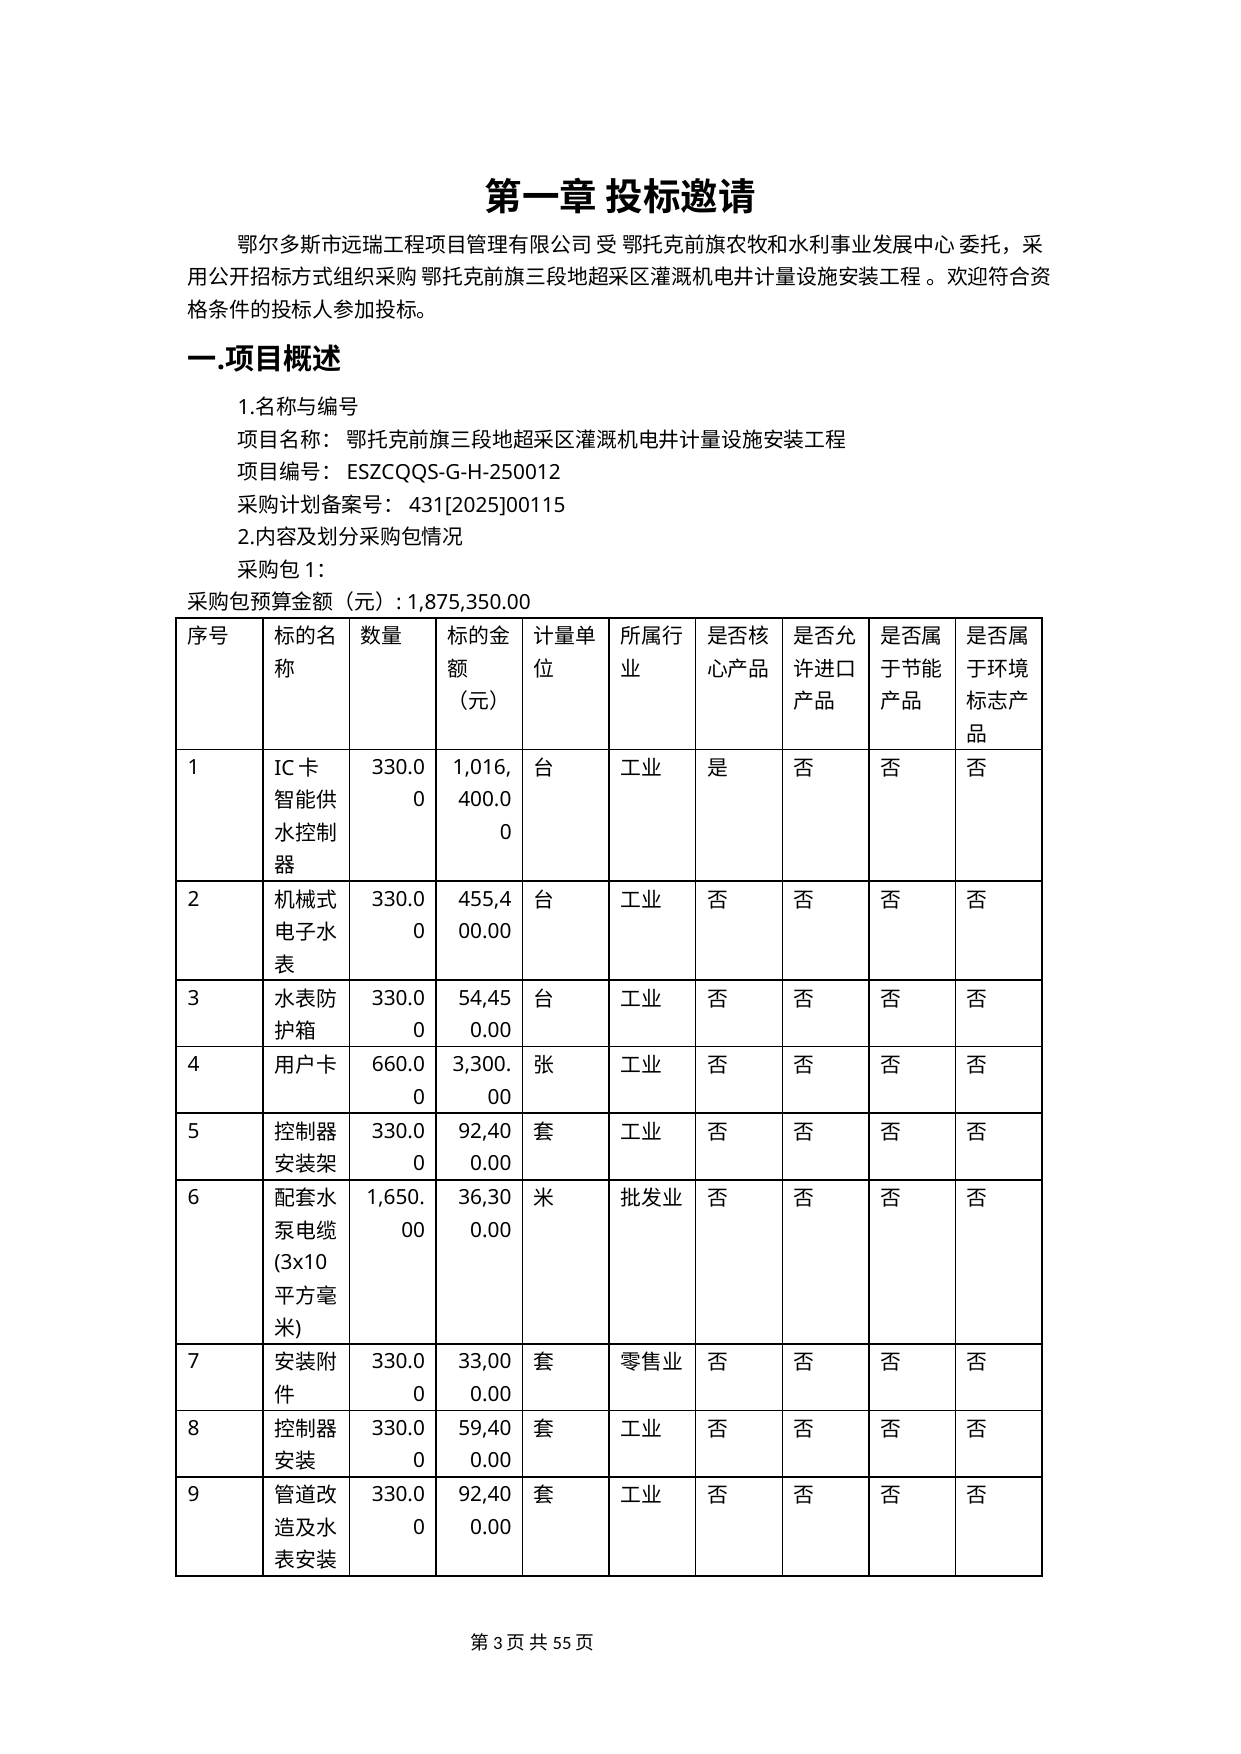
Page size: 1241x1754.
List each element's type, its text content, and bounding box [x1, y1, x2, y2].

table_cell 用户卡 [264, 1047, 349, 1112]
table_cell 660.00 [350, 1047, 435, 1112]
text 鄂尔多斯市远瑞工程项目管理有限公司 受 鄂托克前旗农牧和水利事业发展中心 委托，采用公开招标方式组织采购 鄂托克前旗三段地超采区灌溉机电井计量设施安装工程 。欢迎符合资格条件的投标人参加投标。 [187, 227, 1053, 324]
text 一.项目概述 [187, 324, 1053, 389]
table_cell 否 [870, 1411, 955, 1476]
table_cell 8 [177, 1411, 262, 1476]
table_cell 92,400.00 [437, 1114, 522, 1179]
text 采购包预算金额（元）: 1,875,350.00 [187, 584, 1053, 617]
table_cell 否 [870, 981, 955, 1046]
table_cell 否 [696, 1181, 782, 1343]
table_cell 机械式电子水表 [264, 882, 349, 979]
table_cell 水表防护箱 [264, 981, 349, 1046]
table_cell 6 [177, 1181, 262, 1343]
table_cell 否 [783, 1181, 868, 1343]
table_header 是否属于环境标志产品 [956, 619, 1041, 748]
table_cell 92,400.00 [437, 1478, 522, 1575]
text 采购包1： [187, 552, 1053, 584]
table_header 是否核心产品 [696, 619, 782, 748]
table_cell 管道改造及水表安装 [264, 1478, 349, 1575]
text 2.内容及划分采购包情况 [187, 519, 1053, 552]
table_header 数量 [350, 619, 435, 748]
table_header 是否属于节能产品 [870, 619, 955, 748]
table_cell 3 [177, 981, 262, 1046]
table_cell 否 [783, 1114, 868, 1179]
table_cell 是 [696, 750, 782, 880]
table_cell 零售业 [610, 1345, 695, 1409]
table_cell 否 [870, 1181, 955, 1343]
table_cell 工业 [610, 1411, 695, 1476]
table_cell 7 [177, 1345, 262, 1409]
table_cell 否 [956, 1345, 1041, 1409]
table_cell 1,650.00 [350, 1181, 435, 1343]
table_cell 否 [956, 1047, 1041, 1112]
table_cell 否 [870, 882, 955, 979]
table_cell 工业 [610, 750, 695, 880]
table_cell 否 [956, 1478, 1041, 1575]
table_cell 否 [956, 981, 1041, 1046]
table_cell 工业 [610, 981, 695, 1046]
table_cell 330.00 [350, 1345, 435, 1409]
table_cell 54,450.00 [437, 981, 522, 1046]
table_cell 否 [870, 1114, 955, 1179]
table_cell 330.00 [350, 981, 435, 1046]
table_cell 否 [696, 1478, 782, 1575]
table_cell 否 [783, 1478, 868, 1575]
table_cell 36,300.00 [437, 1181, 522, 1343]
table_cell 4 [177, 1047, 262, 1112]
table_cell 套 [523, 1114, 608, 1179]
table_cell 张 [523, 1047, 608, 1112]
table_cell 否 [870, 750, 955, 880]
table_cell 控制器安装 [264, 1411, 349, 1476]
table_cell 批发业 [610, 1181, 695, 1343]
table_cell 否 [783, 750, 868, 880]
table_cell 工业 [610, 1114, 695, 1179]
table_cell 否 [870, 1345, 955, 1409]
table_cell 330.00 [350, 882, 435, 979]
table_cell 330.00 [350, 1411, 435, 1476]
table_cell 33,000.00 [437, 1345, 522, 1409]
table_cell 2 [177, 882, 262, 979]
table_header 标的名称 [264, 619, 349, 748]
table_cell 否 [956, 1411, 1041, 1476]
table_cell 否 [696, 1114, 782, 1179]
table_cell 否 [783, 981, 868, 1046]
table_cell 否 [783, 1345, 868, 1409]
table_cell 工业 [610, 882, 695, 979]
table_cell 1 [177, 750, 262, 880]
text 项目名称： 鄂托克前旗三段地超采区灌溉机电井计量设施安装工程 [187, 422, 1053, 454]
table_cell 否 [956, 750, 1041, 880]
table_cell 330.00 [350, 1114, 435, 1179]
table_cell 否 [696, 1345, 782, 1409]
text 项目编号： ESZCQQS-G-H-250012 [187, 454, 1053, 487]
table_cell 否 [956, 1114, 1041, 1179]
table_cell 否 [870, 1047, 955, 1112]
text 第一章 投标邀请 [187, 162, 1053, 227]
table_cell 工业 [610, 1047, 695, 1112]
table_header 所属行业 [610, 619, 695, 748]
table_cell 否 [956, 1181, 1041, 1343]
table_cell 安装附件 [264, 1345, 349, 1409]
table_cell 9 [177, 1478, 262, 1575]
table_cell 套 [523, 1345, 608, 1409]
table_cell 否 [696, 1411, 782, 1476]
table_cell 否 [696, 882, 782, 979]
table_cell 455,400.00 [437, 882, 522, 979]
table_cell 否 [783, 1411, 868, 1476]
table_cell 否 [870, 1478, 955, 1575]
table_cell 330.00 [350, 1478, 435, 1575]
table_cell 套 [523, 1478, 608, 1575]
table_cell 否 [696, 1047, 782, 1112]
table_cell 否 [956, 882, 1041, 979]
table_cell 控制器安装架 [264, 1114, 349, 1179]
table_cell IC卡智能供水控制器 [264, 750, 349, 880]
table_cell 台 [523, 750, 608, 880]
table_cell 工业 [610, 1478, 695, 1575]
table_cell 套 [523, 1411, 608, 1476]
table_cell 否 [783, 1047, 868, 1112]
table_cell 台 [523, 882, 608, 979]
table_cell 否 [783, 882, 868, 979]
table_cell 3,300.00 [437, 1047, 522, 1112]
table_cell 59,400.00 [437, 1411, 522, 1476]
table_cell 米 [523, 1181, 608, 1343]
table_cell 否 [696, 981, 782, 1046]
table_cell 5 [177, 1114, 262, 1179]
table_header 计量单位 [523, 619, 608, 748]
table_cell 1,016,400.00 [437, 750, 522, 880]
text 采购计划备案号： 431[2025]00115 [187, 487, 1053, 519]
table_cell 台 [523, 981, 608, 1046]
table_header 序号 [177, 619, 262, 748]
table_header 标的金额 （元） [437, 619, 522, 748]
text 1.名称与编号 [187, 389, 1053, 422]
table_cell 配套水泵电缆(3x10平方毫米) [264, 1181, 349, 1343]
table_cell 330.00 [350, 750, 435, 880]
table_header 是否允许进口产品 [783, 619, 868, 748]
